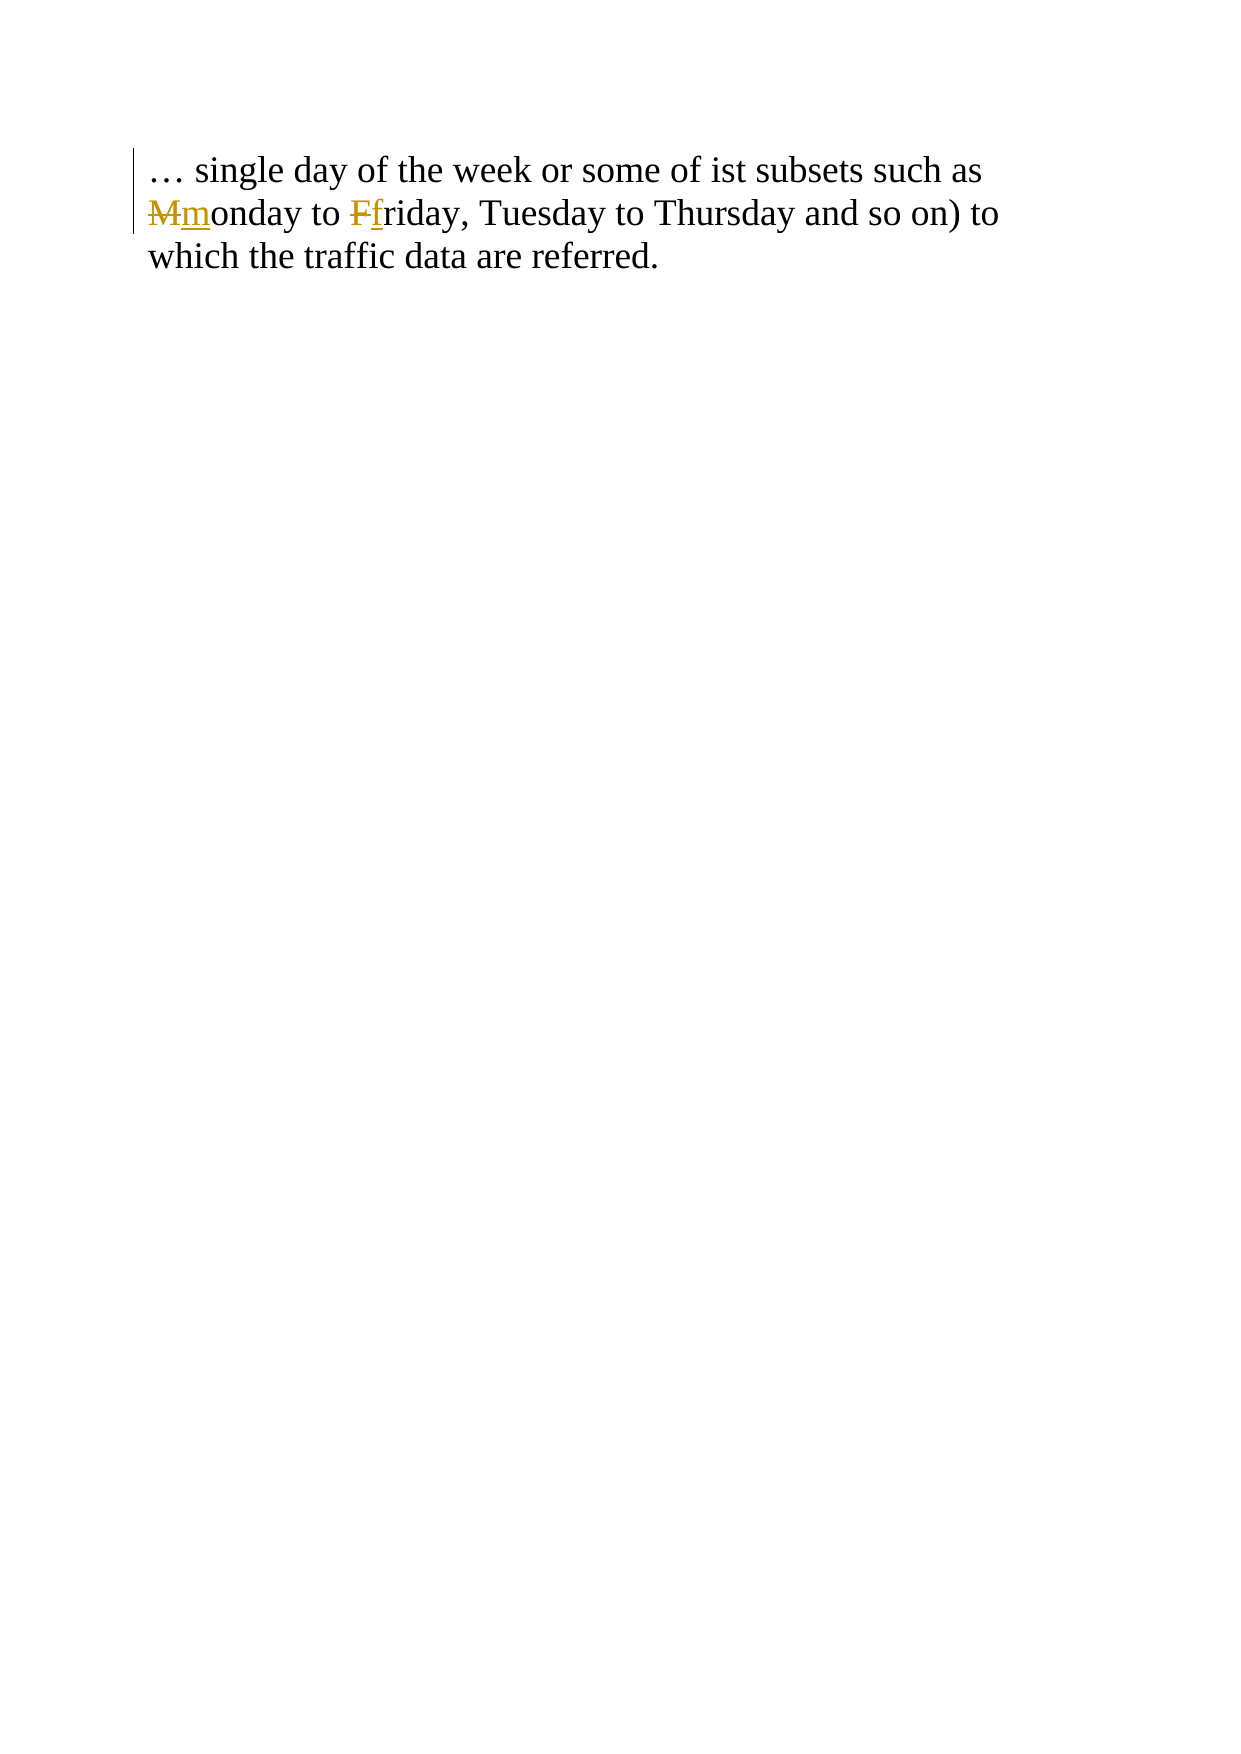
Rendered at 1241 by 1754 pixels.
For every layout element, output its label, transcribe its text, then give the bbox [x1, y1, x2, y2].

text … single day of the week or some of ist subsets such as onday to riday, Tuesday to Thursday and so on) to which the traffic data are referred. [148, 148, 1093, 277]
